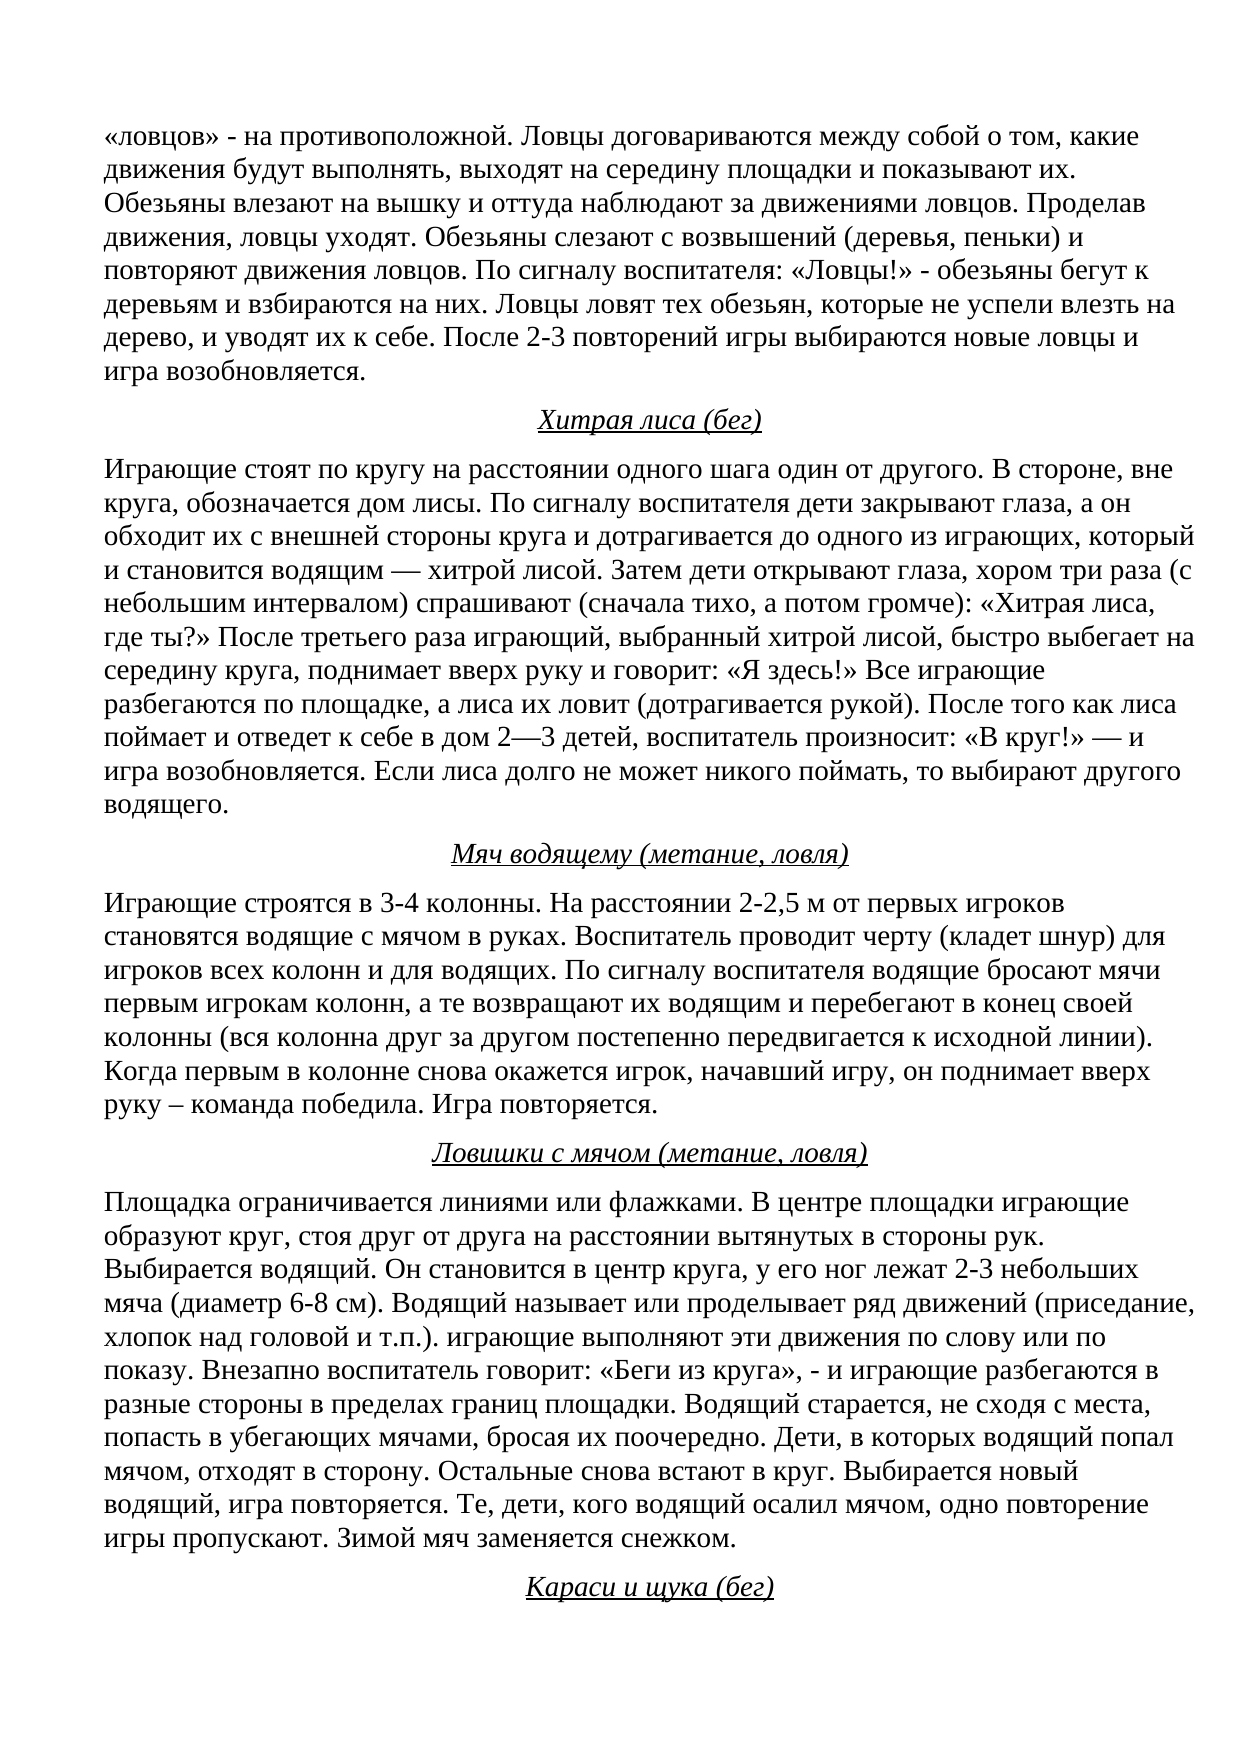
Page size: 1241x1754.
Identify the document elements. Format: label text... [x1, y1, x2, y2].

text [103, 118, 1196, 386]
text Ловишки с мячом (метание, ловля) [103, 1135, 1196, 1169]
text Караси и щука (бег) [103, 1569, 1196, 1603]
text Площадка ограничивается линиями или флажками. В центре площадки играющие образуют круг, стоя друг от друга на расстоянии вытянутых в стороны рук. Выбирается водящий. Он становится в центр круга, у его ног лежат 2-3 небольших мяча (диаметр 6-8 см). Водящий называет или проделывает ряд движений (приседание, хлопок над головой и т.п.). играющие выполняют эти движения по слову или по показу. Внезапно воспитатель говорит: «Беги из круга», - и играющие разбегаются в разные стороны в пределах границ площадки. Водящий старается, не сходя с места, попасть в убегающих мячами, бросая их поочередно. Дети, в которых водящий попал мячом, отходят в сторону. Остальные снова встают в круг. Выбирается новый водящий, игра повторяется. Те, дети, кого водящий осалил мячом, одно повторение игры пропускают. Зимой мяч заменяется снежком. [103, 1184, 1196, 1553]
text Хитрая лиса (бег) [103, 402, 1196, 436]
text Играющие строятся в 3-4 колонны. На расстоянии 2-2,5 м от первых игроков становятся водящие с мячом в руках. Воспитатель проводит черту (кладет шнур) для игроков всех колонн и для водящих. По сигналу воспитателя водящие бросают мячи первым игрокам колонн, а те возвращают их водящим и перебегают в конец своей колонны (вся колонна друг за другом постепенно передвигается к исходной линии). Когда первым в колонне снова окажется игрок, начавший игру, он поднимает вверх руку – команда победила. Игра повторяется. [103, 885, 1196, 1120]
text Играющие стоят по кругу на расстоянии одного шага один от другого. В стороне, вне круга, обозначается дом лисы. По сигналу воспитателя дети закрывают глаза, а он обходит их с внешней стороны круга и дотрагивается до одного из играющих, который и становится водящим — хитрой лисой. Затем дети открывают глаза, хором три раза (с небольшим интервалом) спрашивают (сначала тихо, а потом громче): «Хитрая лиса, где ты?» После третьего раза играющий, выбранный хитрой лисой, быстро выбегает на середину круга, поднимает вверх руку и говорит: «Я здесь!» Все играющие разбегаются по площадке, а лиса их ловит (дотрагивается рукой). После того как лиса поймает и отведет к себе в дом 2—3 детей, воспитатель произносит: «В круг!» — и игра возобновляется. Если лиса долго не может никого поймать, то выбирают другого водящего. [103, 451, 1196, 820]
text Мяч водящему (метание, ловля) [103, 836, 1196, 869]
